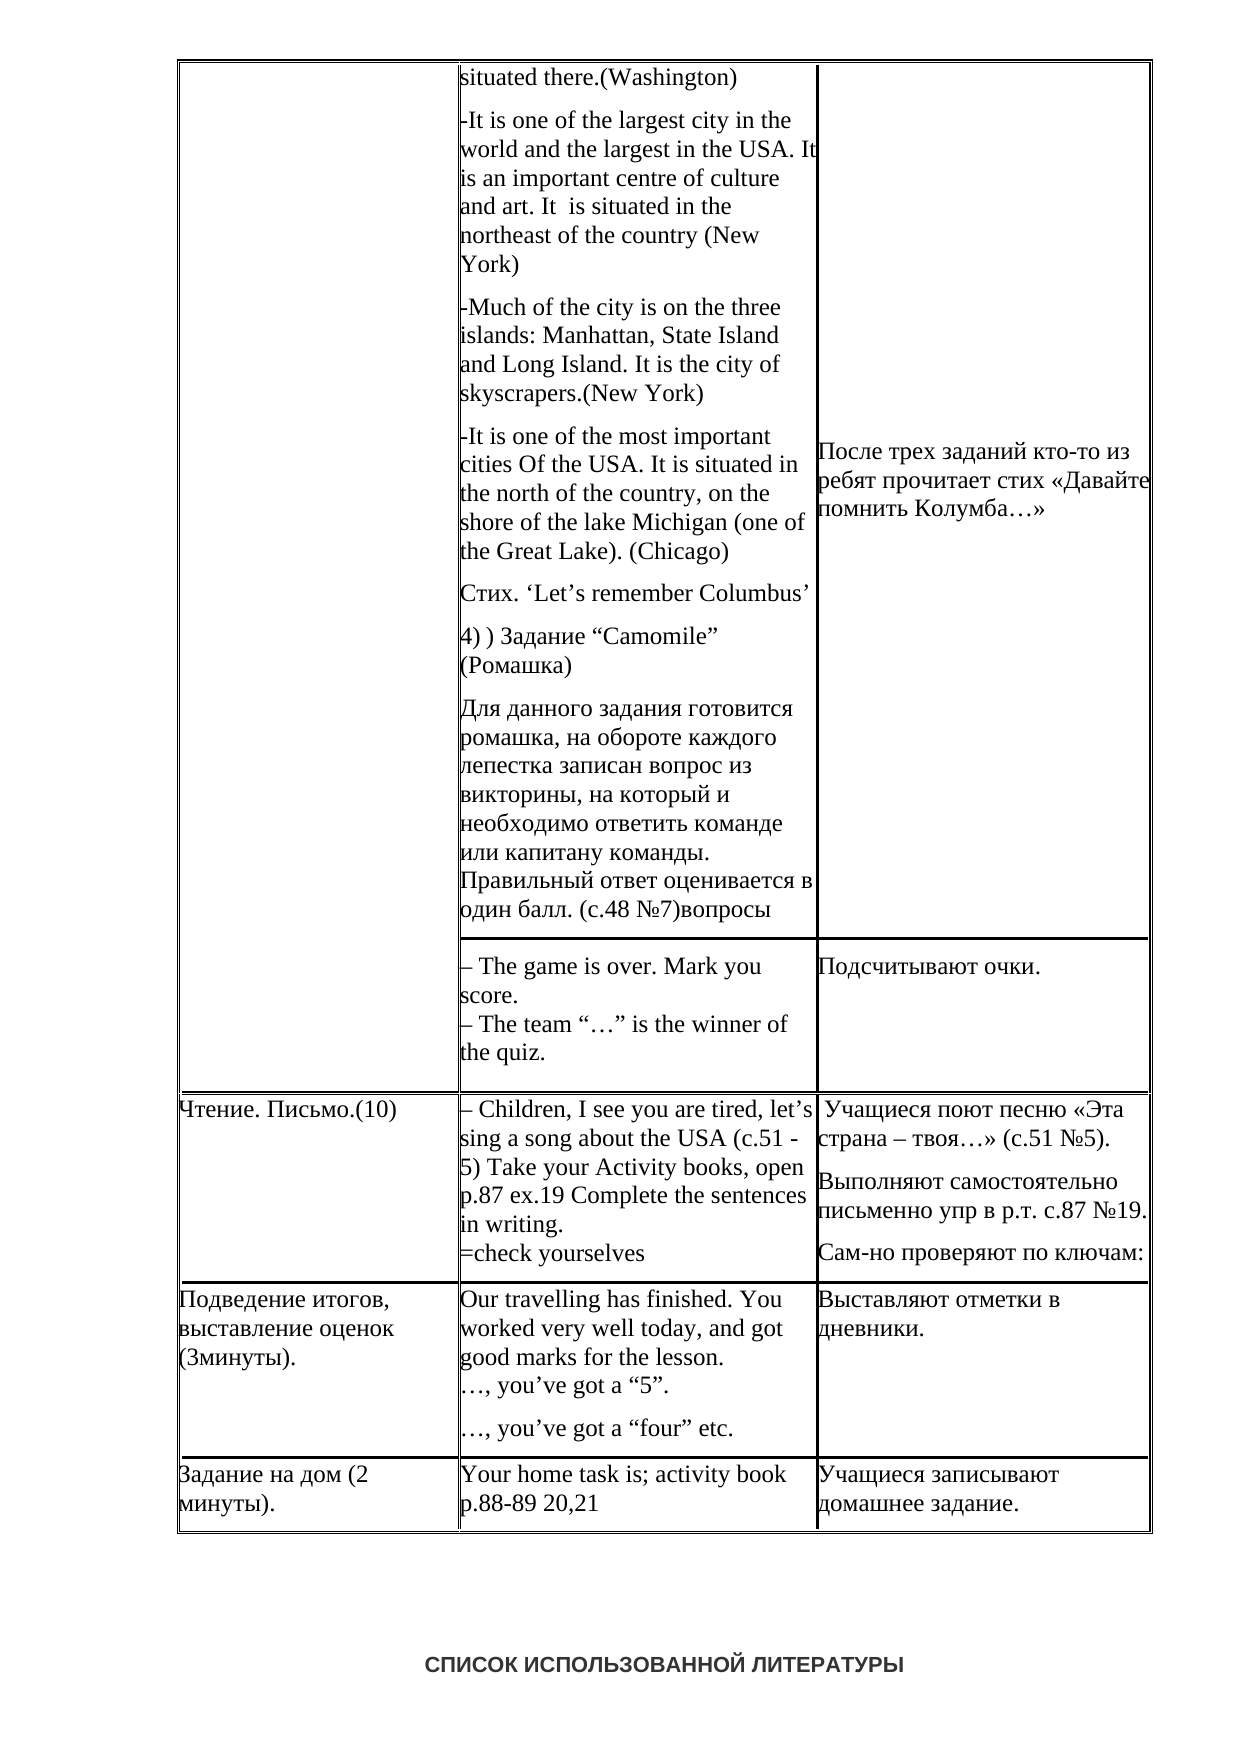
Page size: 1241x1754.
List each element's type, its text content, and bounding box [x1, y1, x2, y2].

table_cell Your home task is; activity book p.88-89 20,21 [460, 1459, 817, 1531]
table_cell Подведение итогов, выставление оценок (3минуты). [180, 1281, 458, 1456]
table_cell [460, 63, 817, 937]
text СПИСОК ИСПОЛЬЗОВАННОЙ ЛИТЕРАТУРЫ [177, 1652, 1152, 1677]
table_cell – The game is over. Mark you score. – The team “…” is the winner of the quiz. [461, 940, 816, 1091]
table_cell Подсчитывают очки. [819, 937, 1149, 1091]
table_cell – Children, I see you are tired, let’s sing a song about the USA (c.51 -5) Take your Activity books, open p.87 ex.19 Complete the sentences in writing. =check yourselves [461, 1095, 816, 1281]
table_cell Our travelling has finished. You worked very well today, and got good marks for the lesson. …, you’ve got a “5”. …, you’ve got a “four” etc. [461, 1284, 816, 1456]
table_cell Учащиеся записывают домашнее задание. [817, 1456, 1149, 1531]
table_cell Учащиеся поют песню «Эта страна – твоя…» (с.51 №5). Выполняют самостоятельно письменно упр в р.т. с.87 №19. Сам-но проверяют по ключам: [819, 1091, 1150, 1281]
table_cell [817, 63, 1149, 937]
table_cell Выставляют отметки в дневники. [819, 1281, 1149, 1456]
table_cell Задание на дом (2 минуты). [180, 1456, 459, 1531]
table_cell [180, 63, 459, 1091]
table_cell Чтение. Письмо.(10) [180, 1091, 458, 1281]
